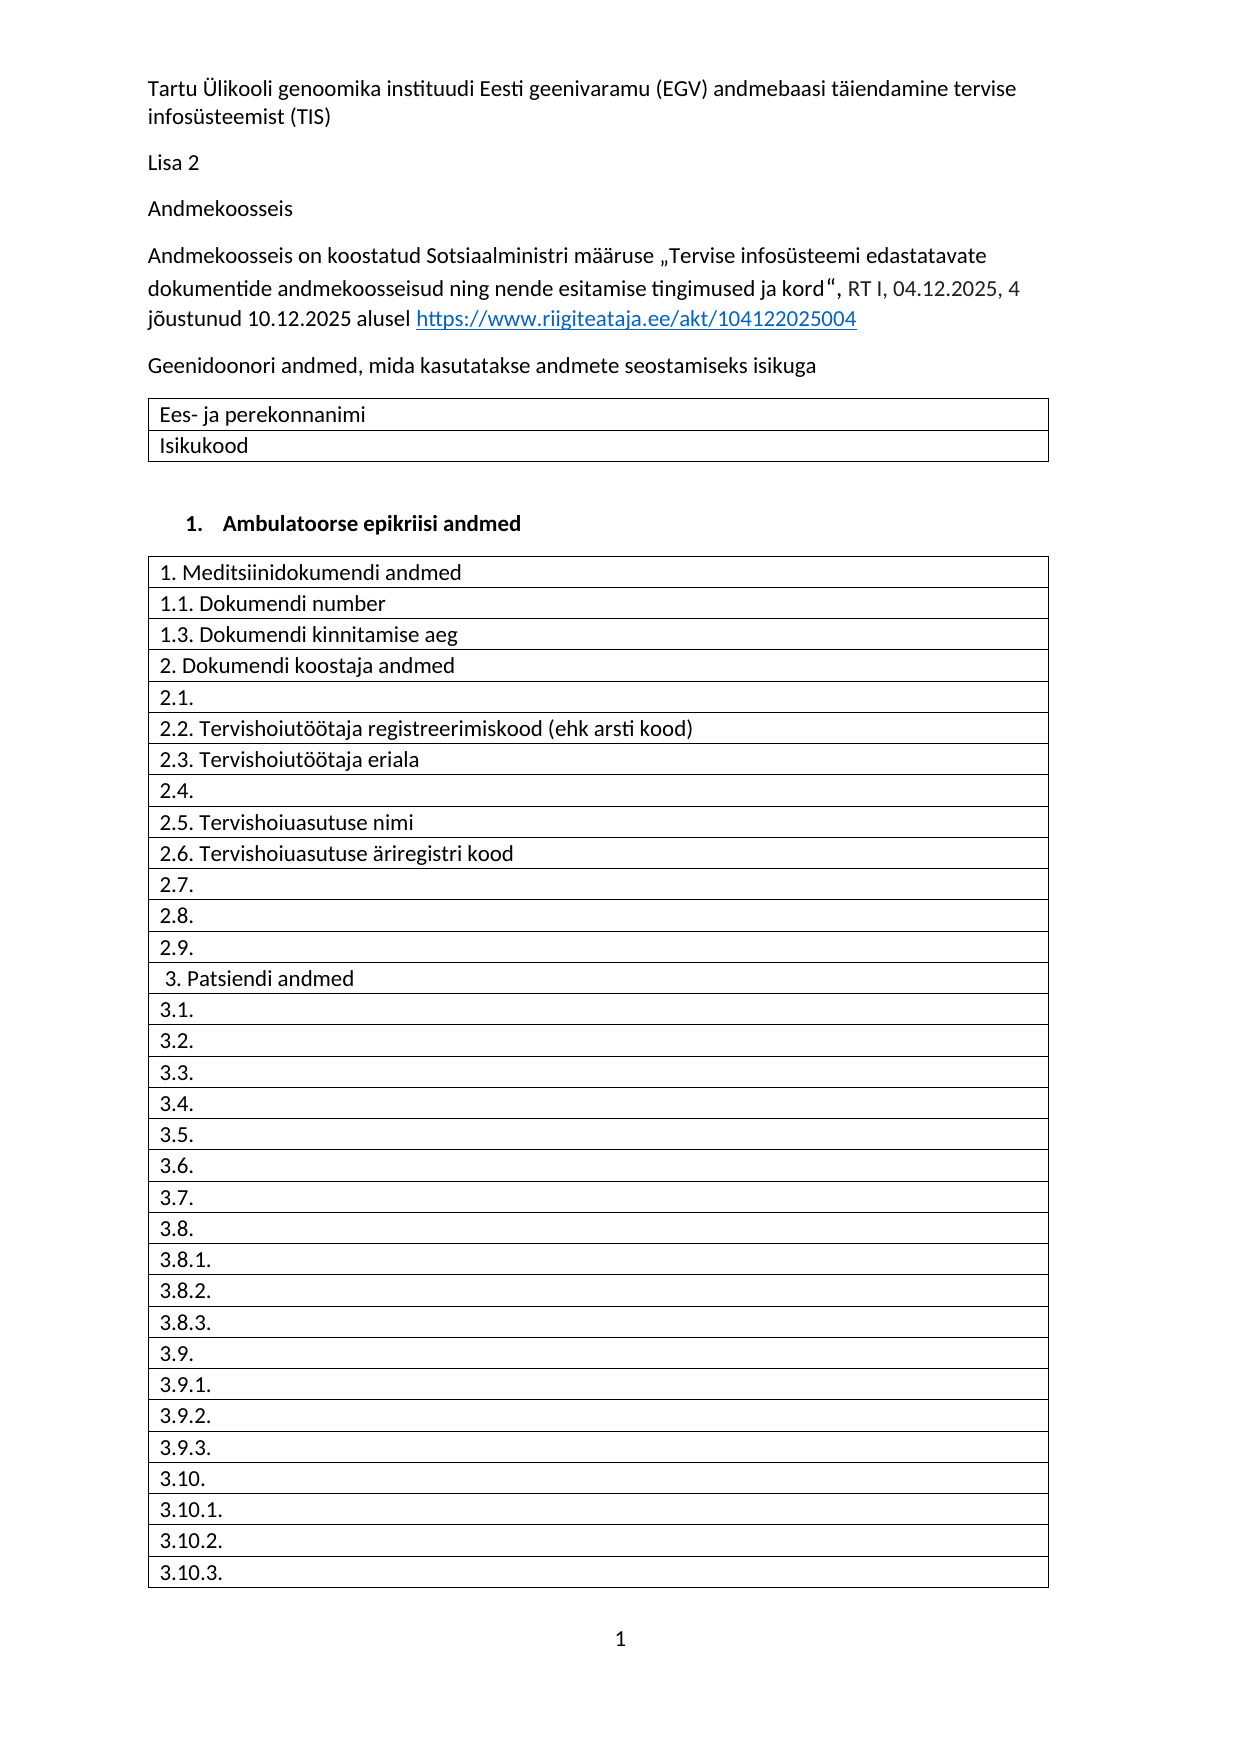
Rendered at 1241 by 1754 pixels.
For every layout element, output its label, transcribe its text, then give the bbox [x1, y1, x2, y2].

table_cell 3.10.3. [149, 1557, 1048, 1587]
table_cell 3.9. [149, 1338, 1048, 1368]
table_cell 3.3. [149, 1057, 1048, 1087]
table_cell 3.9.3. [149, 1432, 1048, 1462]
table_cell 2.6. Tervishoiuasutuse äriregistri kood [149, 838, 1048, 868]
table_cell 2.3. Tervishoiutöötaja eriala [149, 744, 1048, 774]
table_cell 2. Dokumendi koostaja andmed [149, 650, 1048, 681]
table_cell 3. Patsiendi andmed [149, 963, 1048, 993]
table_cell 3.6. [149, 1150, 1048, 1181]
text Andmekoosseis [148, 194, 1093, 222]
table_cell 2.9. [149, 932, 1048, 962]
text Andmekoosseis on koostatud Sotsiaalministri määruse „Tervise infosüsteemi edastatavate dokumentide andmekoosseisud ning nende esitamise tingimused ja kord“, RT I, 04.12.2025, 4 jõustunud 10.12.2025 alusel https://www.riigiteataja.ee/akt/104122025004 [148, 241, 1093, 332]
table_cell 3.8.1. [149, 1244, 1048, 1274]
subtitle Ambulatoorse epikriisi andmed [185, 509, 1093, 537]
table_header 1. Meditsiinidokumendi andmed [149, 557, 1048, 587]
text Geenidoonori andmed, mida kasutatakse andmete seostamiseks isikuga [148, 351, 1093, 379]
table_cell 3.10.2. [149, 1525, 1048, 1556]
table_cell 2.7. [149, 869, 1048, 899]
table_cell 2.5. Tervishoiuasutuse nimi [149, 807, 1048, 837]
table_cell 3.2. [149, 1025, 1048, 1056]
table_cell 2.2. Tervishoiutöötaja registreerimiskood (ehk arsti kood) [149, 713, 1048, 743]
text Lisa 2 [148, 148, 1093, 176]
table_cell 2.1. [149, 682, 1048, 712]
table_cell 3.7. [149, 1182, 1048, 1212]
table_cell 3.4. [149, 1088, 1048, 1118]
table_cell 3.5. [149, 1119, 1048, 1149]
table_cell 3.8.2. [149, 1275, 1048, 1306]
table_cell 3.1. [149, 994, 1048, 1024]
table_cell 1.1. Dokumendi number [149, 588, 1048, 618]
table_cell Isikukood [149, 431, 1048, 461]
table_cell 3.10.1. [149, 1494, 1048, 1524]
table_cell 3.8. [149, 1213, 1048, 1243]
table_cell 3.10. [149, 1463, 1048, 1493]
table_cell 2.8. [149, 900, 1048, 931]
table_cell 2.4. [149, 775, 1048, 806]
table_cell 3.9.2. [149, 1400, 1048, 1431]
table_cell 3.8.3. [149, 1307, 1048, 1337]
table_cell 1.3. Dokumendi kinnitamise aeg [149, 619, 1048, 649]
table_header Ees- ja perekonnanimi [149, 399, 1048, 429]
table_cell 3.9.1. [149, 1369, 1048, 1399]
